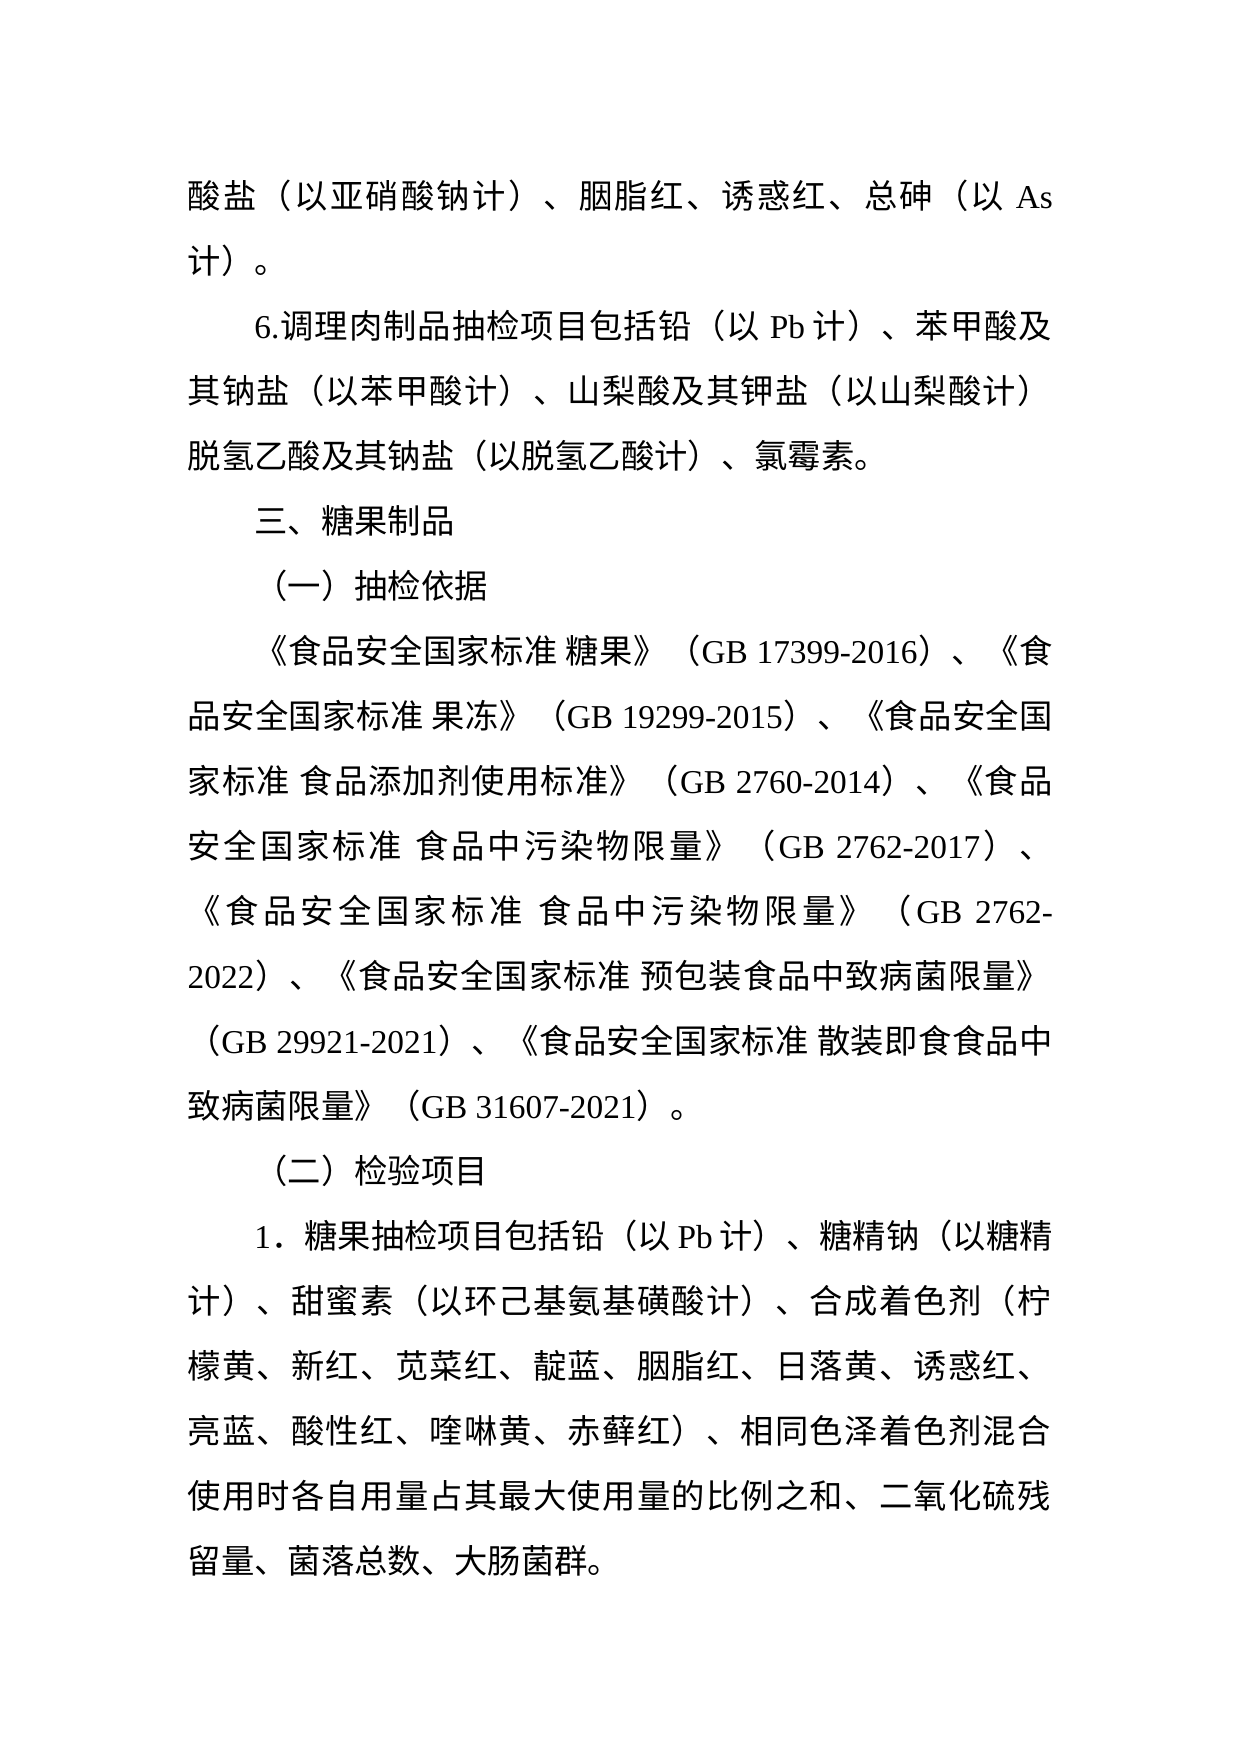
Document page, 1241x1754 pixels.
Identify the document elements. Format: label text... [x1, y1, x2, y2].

list 6.调理肉制品抽检项目包括铅（以Pb计）、苯甲酸及其钠盐（以苯甲酸计）、山梨酸及其钾盐（以山梨酸计）、脱氢乙酸及其钠盐（以脱氢乙酸计）、氯霉素。 [187, 292, 1053, 487]
text （一）抽检依据 [254, 552, 1053, 617]
text （二）检验项目 [187, 1137, 1053, 1202]
list 1．糖果抽检项目包括铅（以Pb计）、糖精钠（以糖精计）、甜蜜素（以环己基氨基磺酸计）、合成着色剂（柠檬黄、新红、苋菜红、靛蓝、胭脂红、日落黄、诱惑红、亮蓝、酸性红、喹啉黄、赤藓红）、相同色泽着色剂混合使用时各自用量占其最大使用量的比例之和、二氧化硫残留量、菌落总数、大肠菌群。 [187, 1202, 1053, 1592]
list 三、糖果制品 [187, 487, 1053, 552]
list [187, 162, 1053, 292]
list 《食品安全国家标准 糖果》（GB 17399-2016）、《食品安全国家标准 果冻》（GB 19299-2015）、《食品安全国家标准 食品添加剂使用标准》（GB 2760-2014）、《食品安全国家标准 食品中污染物限量》（GB 2762-2017）、《食品安全国家标准 食品中污染物限量》（GB 2762-2022）、《食品安全国家标准 预包装食品中致病菌限量》（GB 29921-2021）、《食品安全国家标准 散装即食食品中致病菌限量》（GB 31607-2021）。 [187, 617, 1053, 1137]
